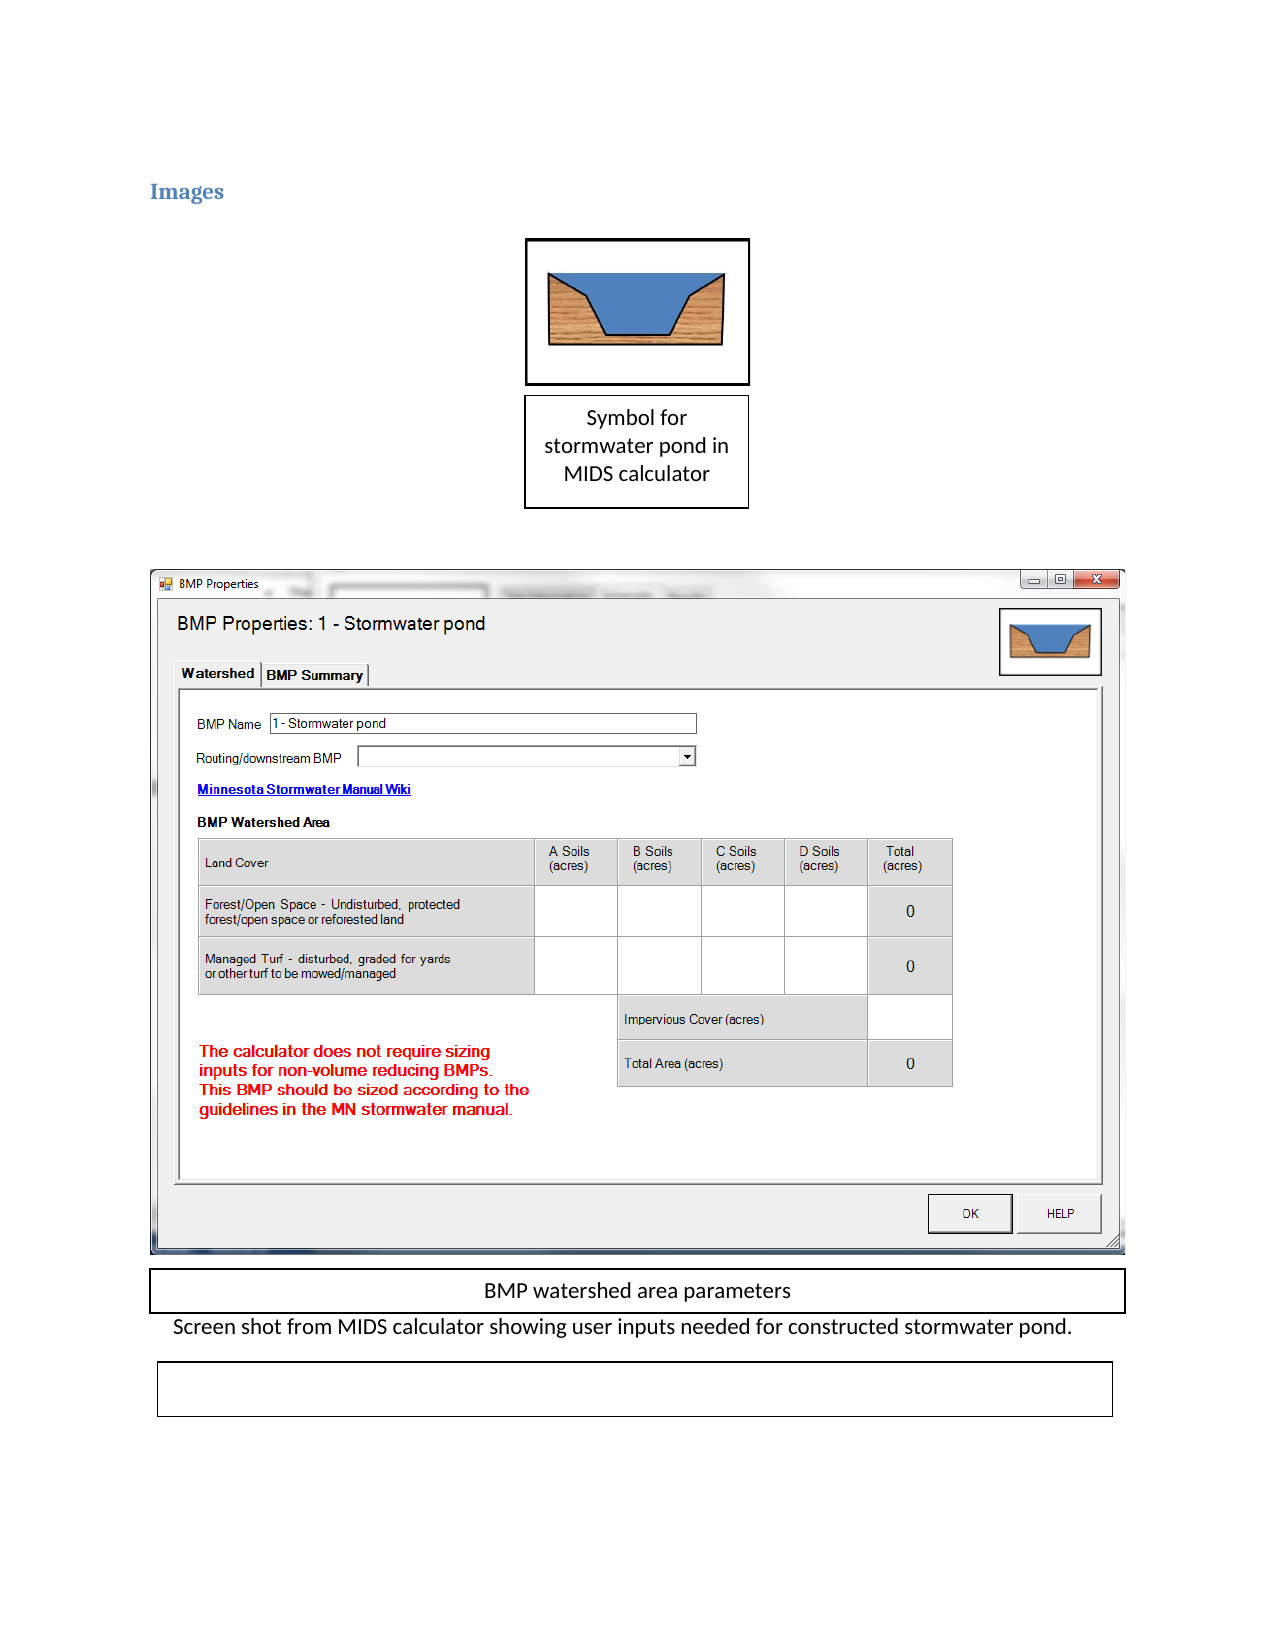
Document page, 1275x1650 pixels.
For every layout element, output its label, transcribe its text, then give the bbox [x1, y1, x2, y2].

subtitle Images [150, 179, 1125, 206]
picture [525, 238, 750, 386]
picture [150, 569, 1125, 1255]
